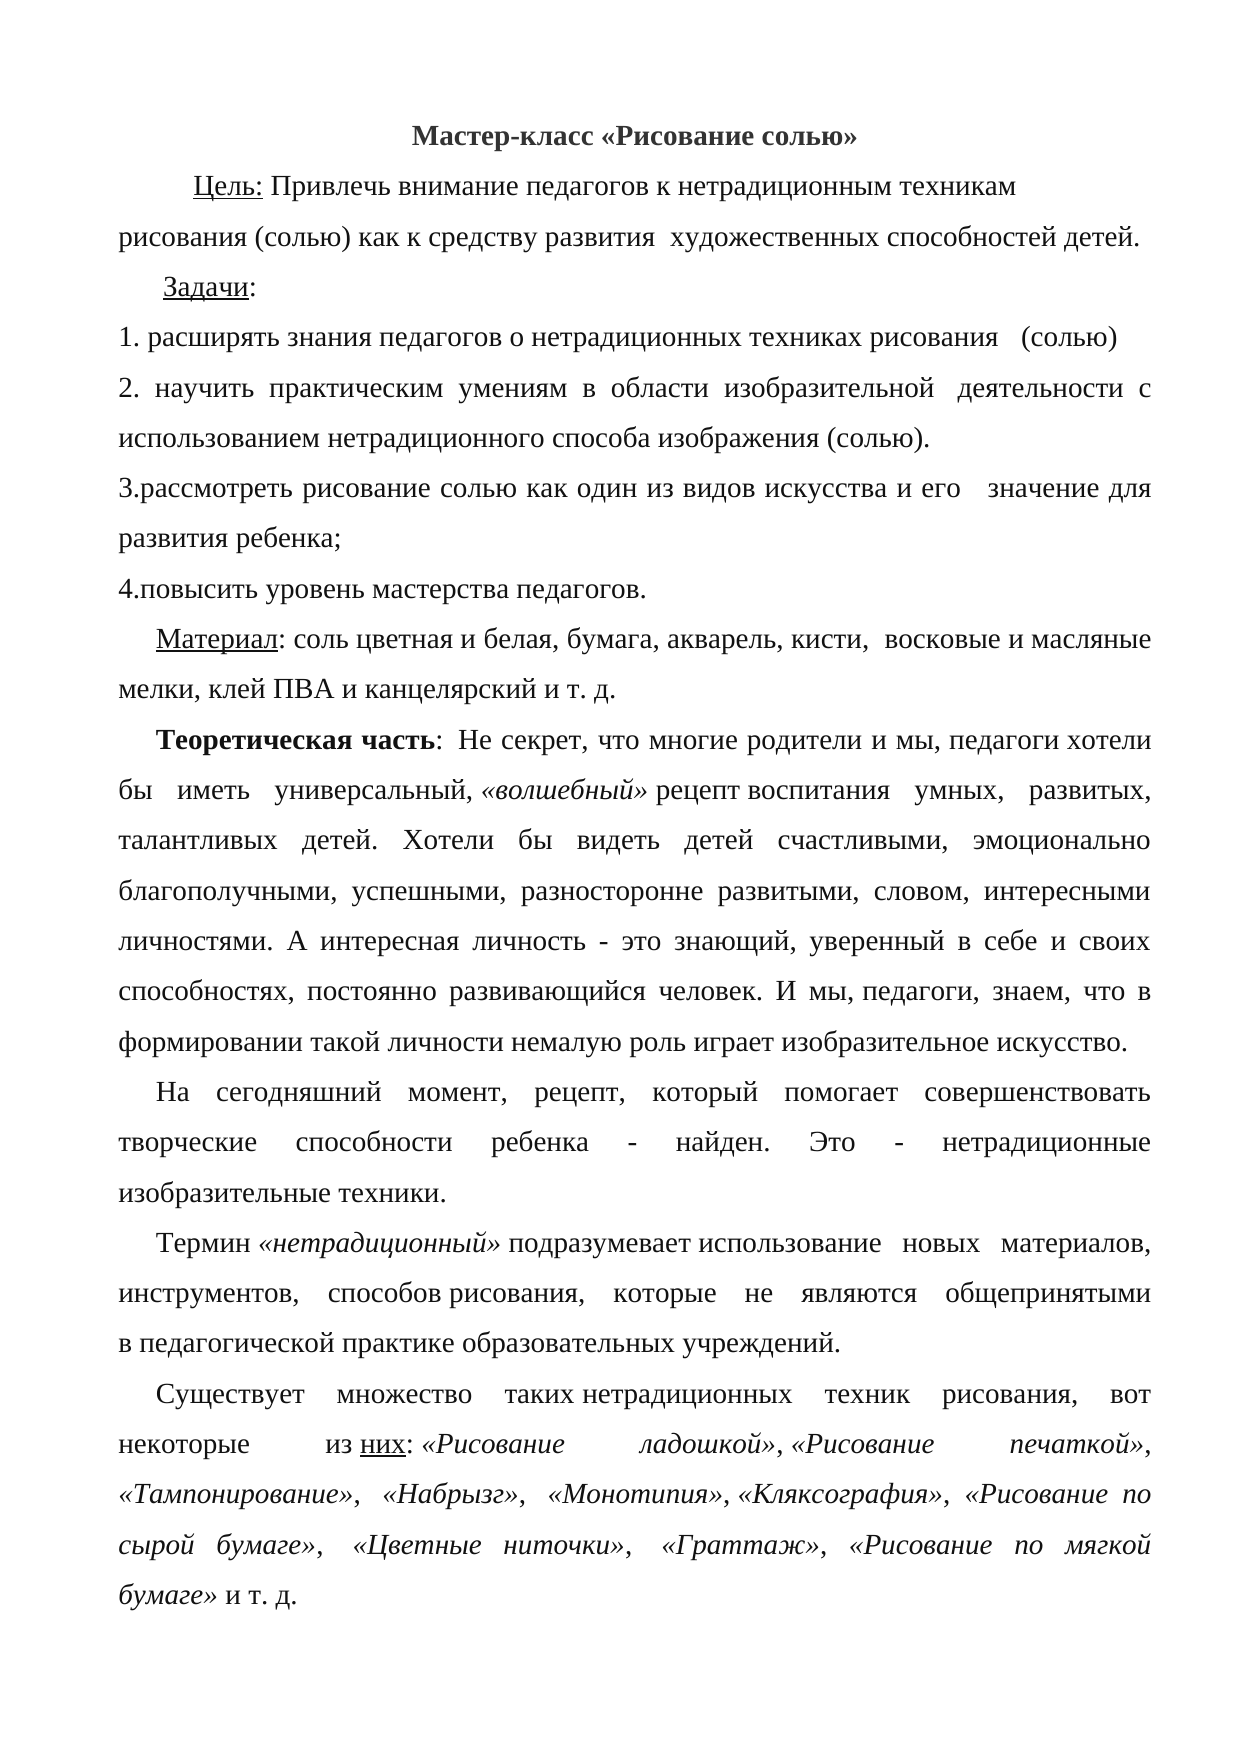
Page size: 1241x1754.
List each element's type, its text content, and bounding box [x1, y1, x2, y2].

text Термин «нетрадиционный» подразумевает использование новых материалов, инструментов, способов рисования, которые не являются общепринятыми в педагогической практике образовательных учреждений. [118, 1225, 1152, 1359]
text 4.повысить уровень мастерства педагогов. [118, 571, 1152, 604]
text Цель: Привлечь внимание педагогов к нетрадиционным техникам [193, 168, 1152, 202]
text Задачи: [118, 269, 1152, 303]
text 3.рассмотреть рисование солью как один из видов искусства и его значение для развития ребенка; [118, 470, 1152, 554]
text Материал: соль цветная и белая, бумага, акварель, кисти, восковые и масляные мелки, клей ПВА и канцелярский и т. д. [118, 621, 1152, 705]
text Теоретическая часть: Не секрет, что многие родители и мы, педагоги хотели бы иметь универсальный, «волшебный» рецепт воспитания умных, развитых, талантливых детей. Хотели бы видеть детей счастливыми, эмоционально благополучными, успешными, разносторонне развитыми, словом, интересными личностями. А интересная личность - это знающий, уверенный в себе и своих способностях, постоянно развивающийся человек. И мы, педагоги, знаем, что в формировании такой личности немалую роль играет изобразительное искусство. [118, 722, 1152, 1057]
text 2. научить практическим умениям в области изобразительной деятельности с использованием нетрадиционного способа изображения (солью). [118, 370, 1152, 453]
text рисования (солью) как к средству развития художественных способностей детей. [118, 219, 1152, 252]
text Мастер-класс «Рисование солью» [118, 118, 1152, 152]
text На сегодняшний момент, рецепт, который помогает совершенствовать творческие способности ребенка - найден. Это - нетрадиционные изобразительные техники. [118, 1074, 1152, 1208]
text Существует множество таких нетрадиционных техник рисования, вот некоторые из них: «Рисование ладошкой», «Рисование печаткой», «Тампонирование», «Набрызг», «Монотипия», «Кляксография», «Рисование по сырой бумаге», «Цветные ниточки», «Граттаж», «Рисование по мягкой бумаге» и т. д. [118, 1376, 1152, 1611]
text 1. расширять знания педагогов о нетрадиционных техниках рисования (солью) [118, 319, 1152, 353]
